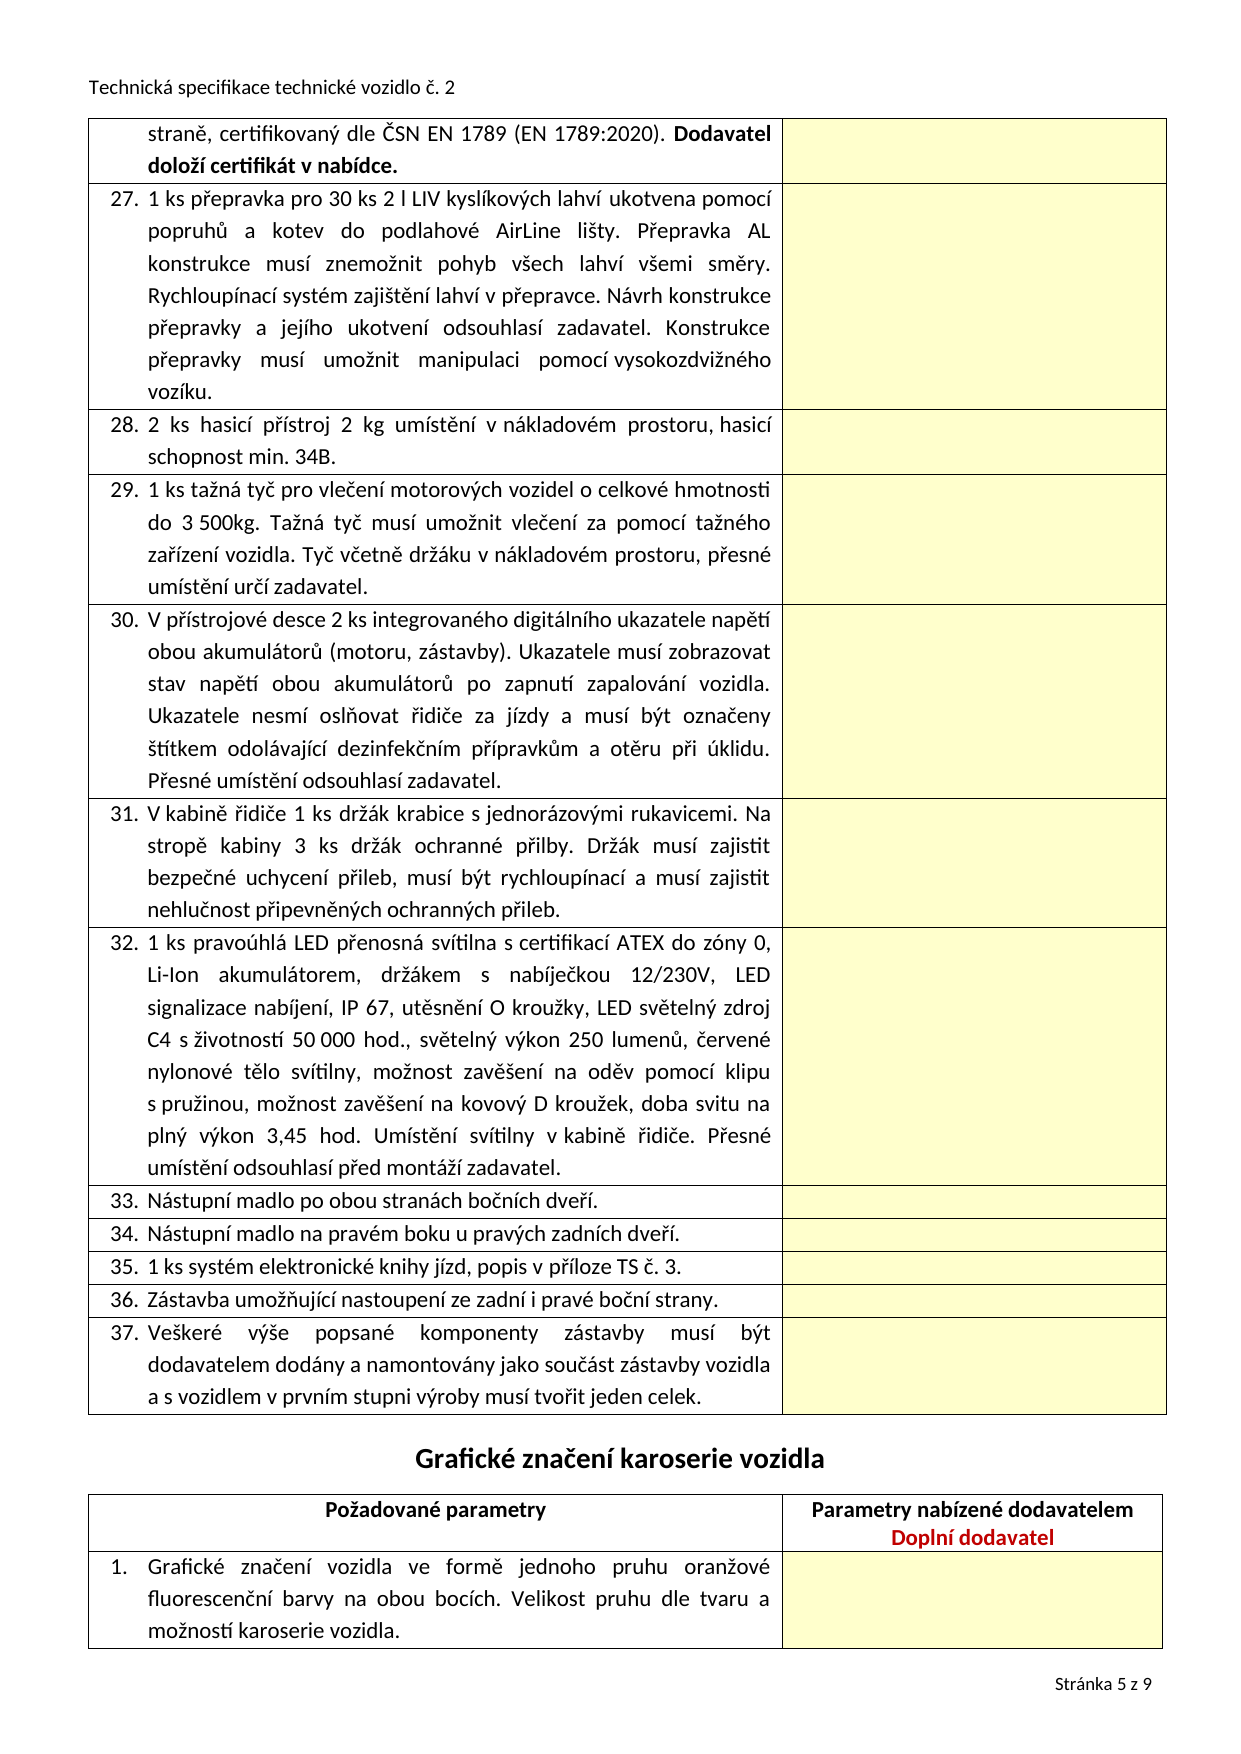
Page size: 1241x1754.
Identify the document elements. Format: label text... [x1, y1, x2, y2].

table_cell [783, 1219, 1166, 1251]
table_cell [783, 119, 1166, 183]
table_cell 1 ks pravoúhlá LED přenosná svítilna s certifikací ATEX do zóny 0, Li-Ion akumulátorem, držákem s nabíječkou 12/230V, LED signalizace nabíjení, IP 67, utěsnění O kroužky, LED světelný zdroj C4 s životností 50 000 hod., světelný výkon 250 lumenů, červené nylonové tělo svítilny, možnost zavěšení na oděv pomocí klipu s pružinou, možnost zavěšení na kovový D kroužek, doba svitu na plný výkon 3,45 hod. Umístění svítilny v kabině řidiče. Přesné umístění odsouhlasí před montáží zadavatel. [89, 928, 782, 1185]
table_cell Zástavba umožňující nastoupení ze zadní i pravé boční strany. [89, 1285, 782, 1317]
table_cell [783, 1285, 1166, 1317]
subtitle Grafické značení karoserie vozidla [89, 1440, 1152, 1476]
table_cell 1 ks přepravka pro 30 ks 2 l LIV kyslíkových lahví ukotvena pomocí popruhů a kotev do podlahové AirLine lišty. Přepravka AL konstrukce musí znemožnit pohyb všech lahví všemi směry. Rychloupínací systém zajištění lahví v přepravce. Návrh konstrukce přepravky a jejího ukotvení odsouhlasí zadavatel. Konstrukce přepravky musí umožnit manipulaci pomocí vysokozdvižného vozíku. [89, 184, 782, 409]
table_cell V přístrojové desce 2 ks integrovaného digitálního ukazatele napětí obou akumulátorů (motoru, zástavby). Ukazatele musí zobrazovat stav napětí obou akumulátorů po zapnutí zapalování vozidla. Ukazatele nesmí oslňovat řidiče za jízdy a musí být označeny štítkem odolávající dezinfekčním přípravkům a otěru při úklidu. Přesné umístění odsouhlasí zadavatel. [89, 605, 782, 798]
table_cell Grafické značení vozidla ve formě jednoho pruhu oranžové fluorescenční barvy na obou bocích. Velikost pruhu dle tvaru a možností karoserie vozidla. [89, 1552, 782, 1648]
table_cell 1 ks tažná tyč pro vlečení motorových vozidel o celkové hmotnosti do 3 500kg. Tažná tyč musí umožnit vlečení za pomocí tažného zařízení vozidla. Tyč včetně držáku v nákladovém prostoru, přesné umístění určí zadavatel. [89, 475, 782, 604]
table_cell Nástupní madlo na pravém boku u pravých zadních dveří. [89, 1219, 782, 1251]
table_cell 1 ks systém elektronické knihy jízd, popis v příloze TS č. 3. [89, 1252, 782, 1284]
table_cell [783, 605, 1166, 798]
table_cell 2 ks hasicí přístroj 2 kg umístění v nákladovém prostoru, hasicí schopnost min. 34B. [89, 410, 782, 474]
table_cell [783, 799, 1166, 927]
table_cell [783, 1552, 1162, 1648]
table_cell [783, 410, 1166, 474]
table_cell Veškeré výše popsané komponenty zástavby musí být dodavatelem dodány a namontovány jako součást zástavby vozidla a s vozidlem v prvním stupni výroby musí tvořit jeden celek. [89, 1318, 782, 1414]
table_cell [783, 1252, 1166, 1284]
table_cell [783, 928, 1166, 1185]
table_header Parametry nabízené dodavatelem Doplní dodavatel [783, 1495, 1162, 1551]
table_cell [783, 475, 1166, 604]
table_cell V kabině řidiče 1 ks držák krabice s jednorázovými rukavicemi. Na stropě kabiny 3 ks držák ochranné přilby. Držák musí zajistit bezpečné uchycení přileb, musí být rychloupínací a musí zajistit nehlučnost připevněných ochranných přileb. [89, 799, 782, 927]
table_cell [783, 184, 1166, 409]
table_cell [783, 1318, 1166, 1414]
table_cell [783, 1186, 1166, 1218]
table_header Požadované parametry [89, 1495, 782, 1551]
table_cell Nástupní madlo po obou stranách bočních dveří. [89, 1186, 782, 1218]
